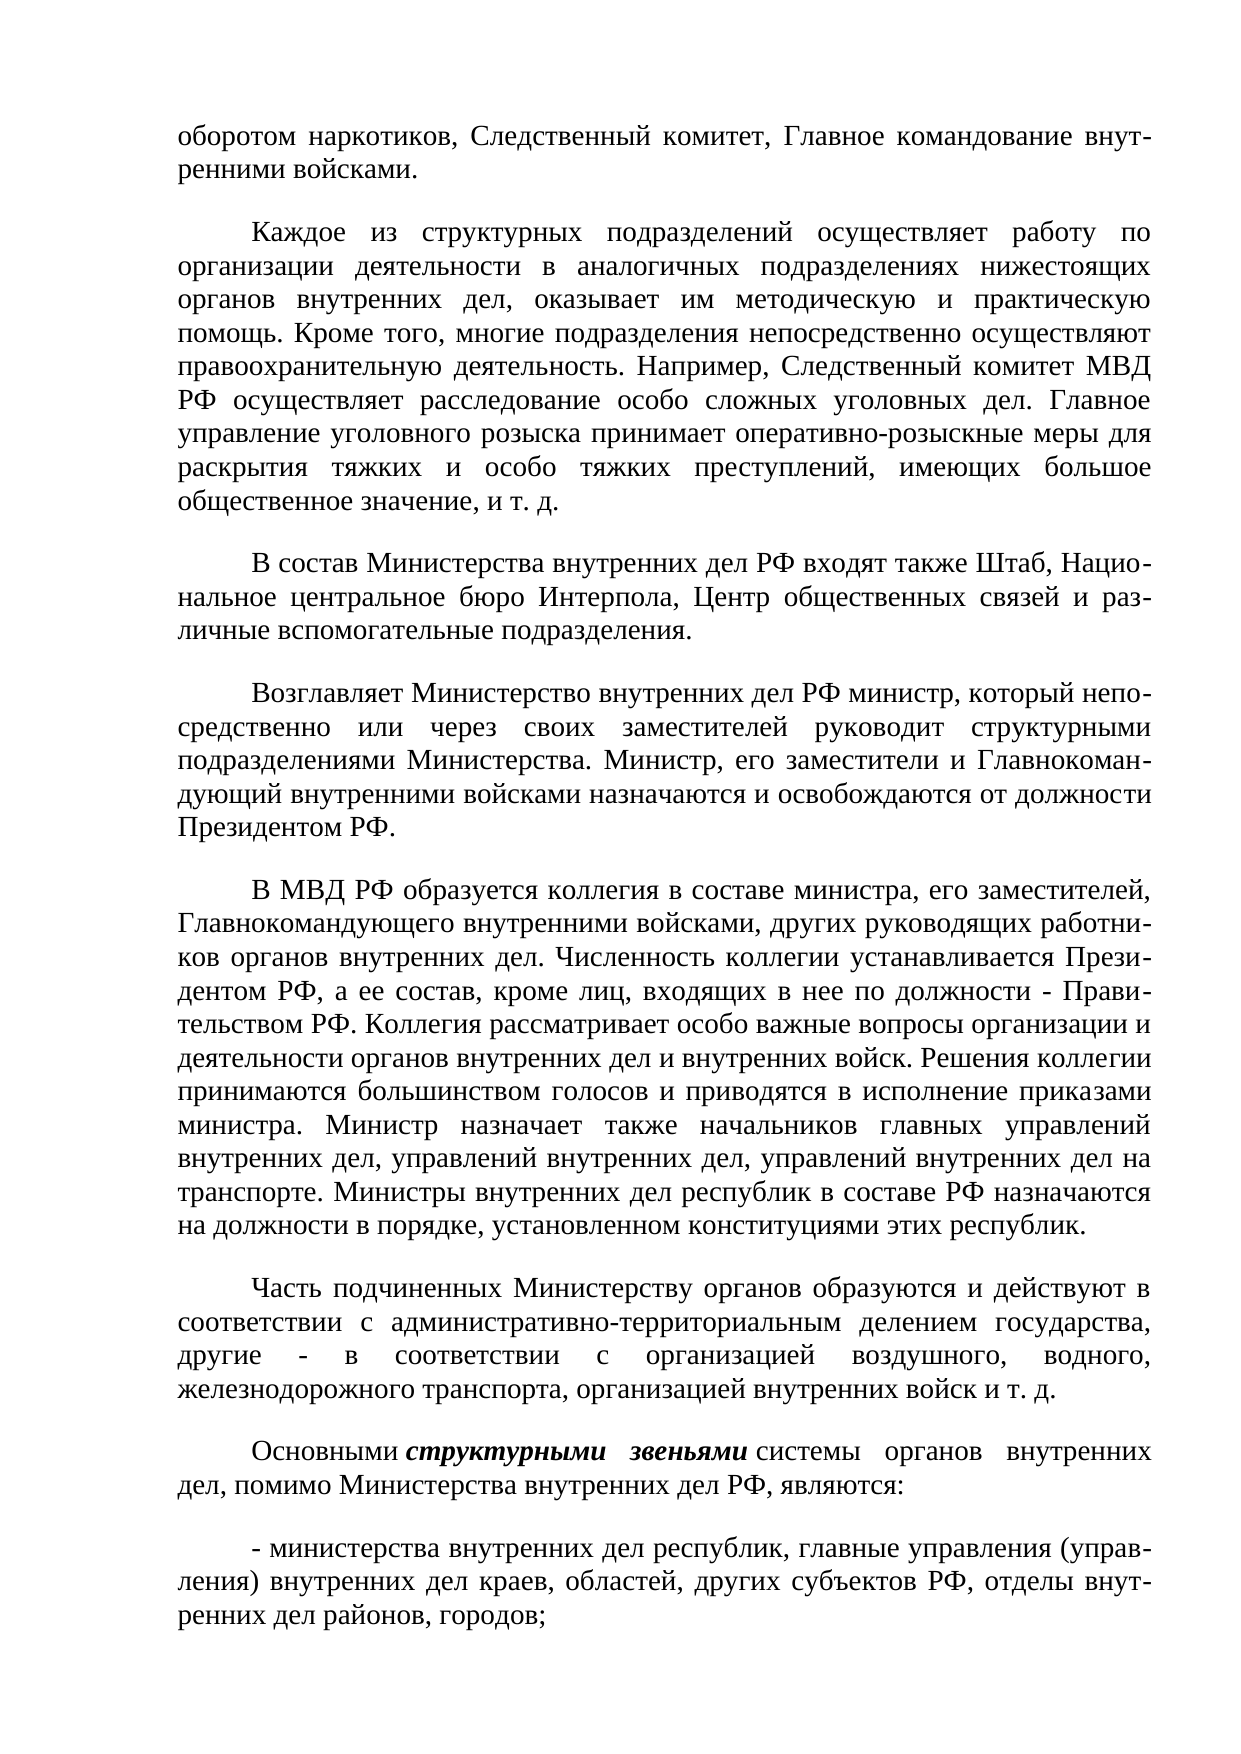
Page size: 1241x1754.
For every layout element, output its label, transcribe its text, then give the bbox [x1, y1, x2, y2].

text Часть подчиненных Министерству органов образуются и действуют в соответствии с административно-территориальным делением государства, другие - в соответствии с организацией воздушного, водного, железнодорожного транспорта, организацией внутренних войск и т. д. [177, 1270, 1152, 1404]
text В состав Министерства внутренних дел РФ входят также Штаб, Национальное центральное бюро Интерпола, Центр общественных связей и различные вспомогательные подразделения. [177, 545, 1152, 646]
text Возглавляет Министерство внутренних дел РФ министр, который непосредственно или через своих заместителей руководит структурными подразделениями Министерства. Министр, его заместители и Главнокомандующий внутренними войсками назначаются и освобождаются от должности Президентом РФ. [177, 675, 1152, 843]
text Основными структурными звеньями системы органов внутренних дел, помимо Министерства внутренних дел РФ, являются: [177, 1433, 1152, 1501]
text В МВД РФ образуется коллегия в составе министра, его заместителей, Главнокомандующего внутренними войсками, других руководящих работников органов внутренних дел. Численность коллегии устанавливается Президентом РФ, а ее состав, кроме лиц, входящих в нее по должности - Правительством РФ. Коллегия рассматривает особо важные вопросы организации и деятельности органов внутренних дел и внутренних войск. Решения коллегии принимаются большинством голосов и приводятся в исполнение приказами министра. Министр назначает также начальников главных управлений внутренних дел, управлений внутренних дел, управлений внутренних дел на транспорте. Министры внутренних дел республик в составе РФ назначаются на должности в порядке, установленном конституциями этих республик. [177, 872, 1152, 1241]
text Каждое из структурных подразделений осуществляет работу по организации деятельности в аналогичных подразделениях нижестоящих органов внутренних дел, оказывает им методическую и практическую помощь. Кроме того, многие подразделения непосредственно осуществляют правоохранительную деятельность. Например, Следственный комитет МВД РФ осуществляет расследование особо сложных уголовных дел. Главное управление уголовного розыска принимает оперативно-розыскные меры для раскрытия тяжких и особо тяжких преступлений, имеющих большое общественное значение, и т. д. [177, 214, 1152, 516]
text - министерства внутренних дел республик, главные управления (управления) внутренних дел краев, областей, других субъектов РФ, отделы внутренних дел районов, городов; [177, 1530, 1152, 1630]
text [177, 118, 1152, 185]
